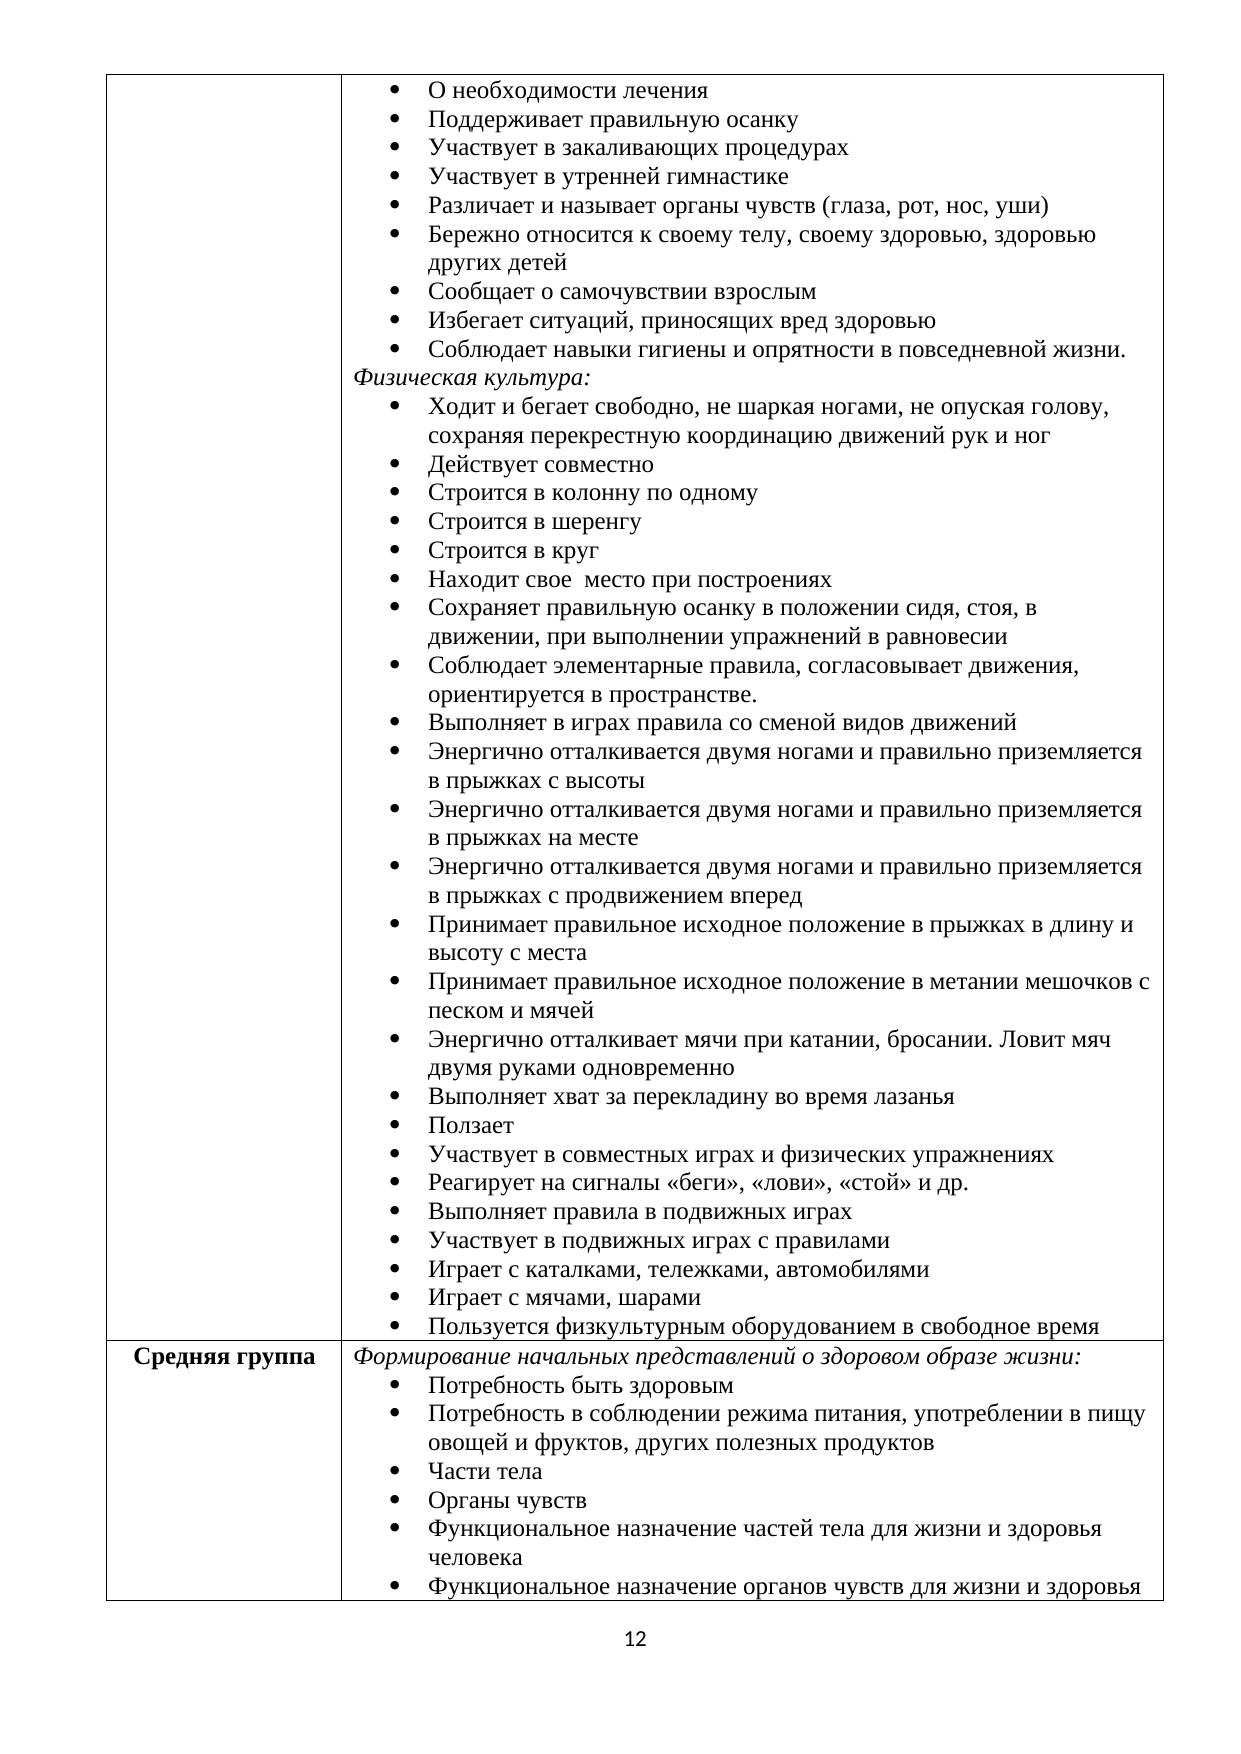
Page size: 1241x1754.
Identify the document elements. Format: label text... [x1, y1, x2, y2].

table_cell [107, 75, 341, 1340]
table_cell Средняя группа [107, 1341, 341, 1600]
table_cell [342, 75, 1163, 1340]
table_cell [342, 1341, 1163, 1600]
